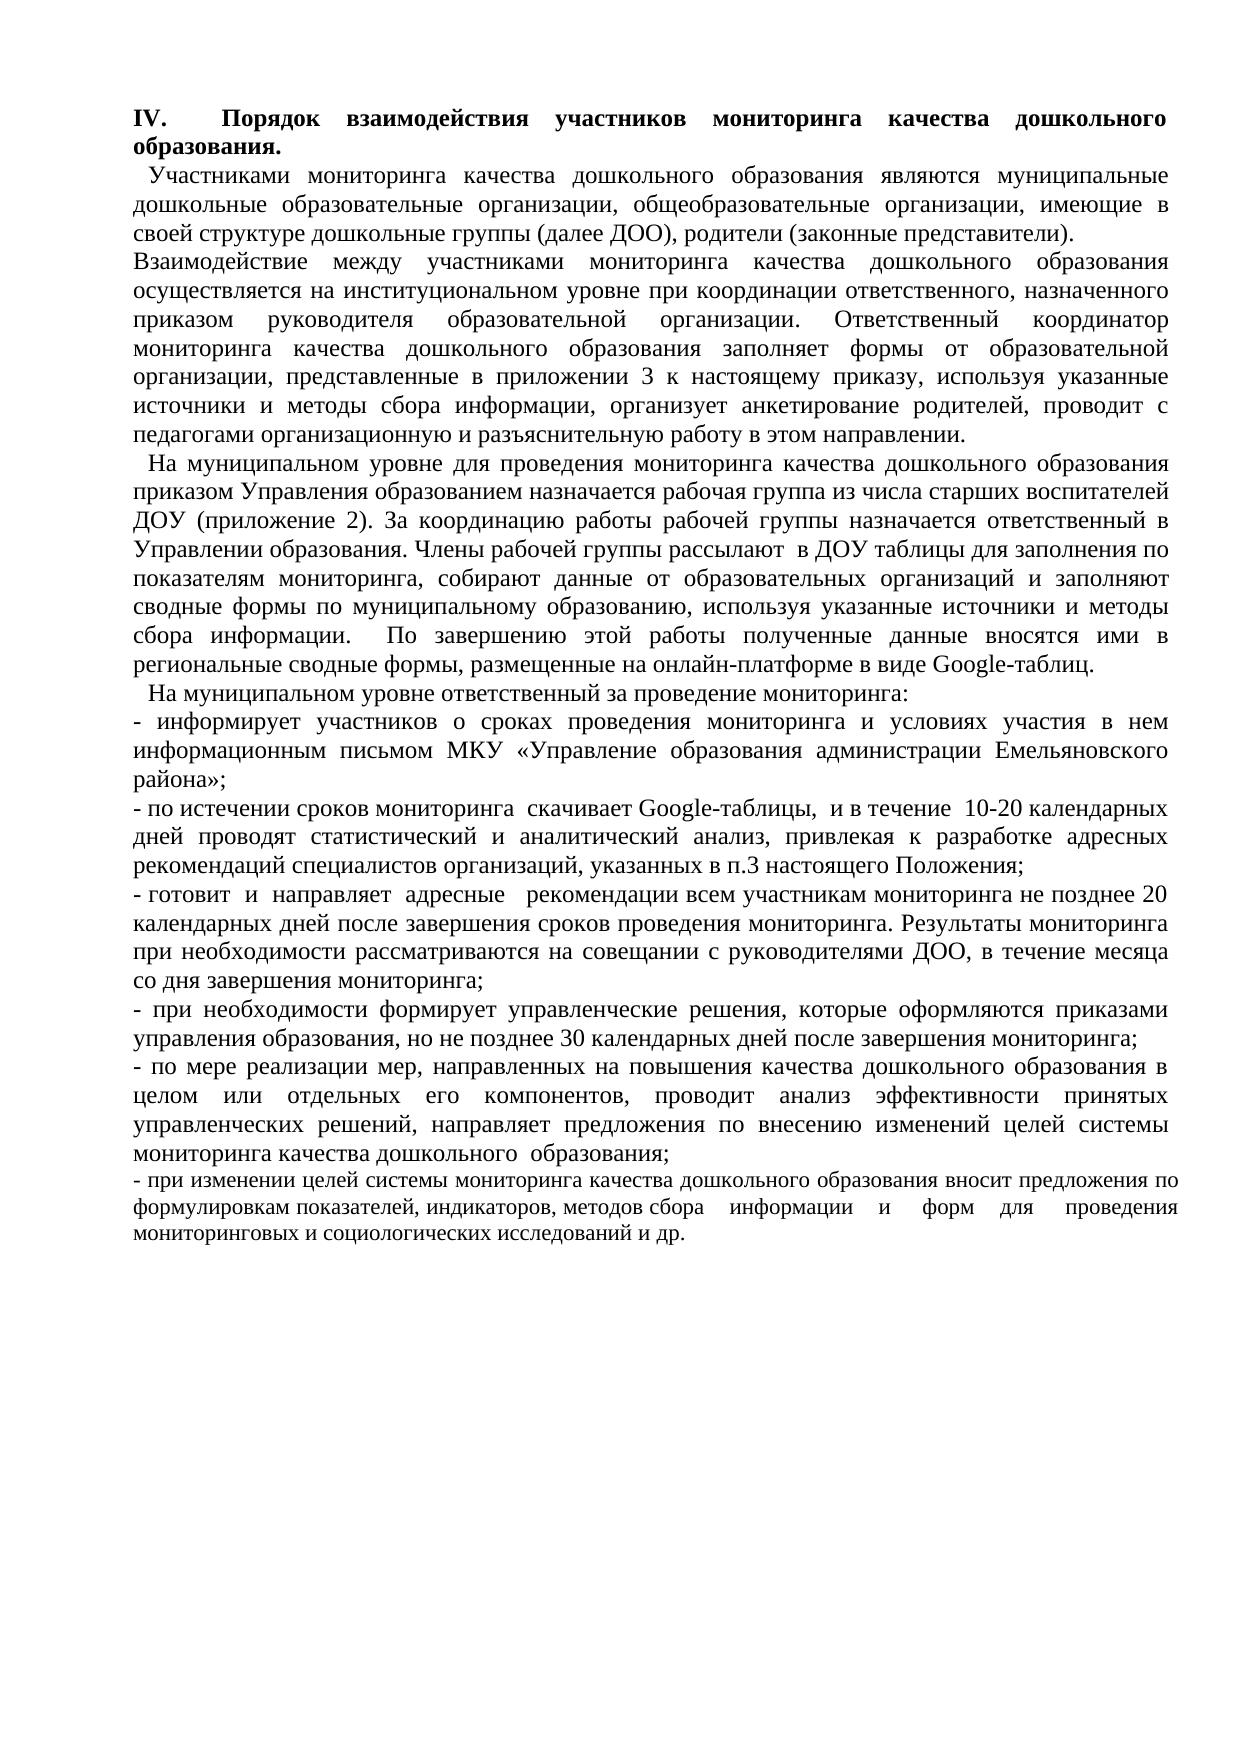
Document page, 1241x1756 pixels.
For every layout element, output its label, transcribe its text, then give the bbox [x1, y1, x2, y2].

text Взаимодействие между участниками мониторинга качества дошкольного образования осуществляется на институциональном уровне при координации ответственного, назначенного приказом руководителя образовательной организации. Ответственный координатор мониторинга качества дошкольного образования заполняет формы от образовательной организации, представленные в приложении 3 к настоящему приказу, используя указанные источники и методы сбора информации, организует анкетирование родителей, проводит с педагогами организационную и разъяснительную работу в этом направлении. [133, 246, 1170, 448]
subtitle Порядок взаимодействия участников мониторинга качества дошкольного образования. [133, 103, 1167, 160]
text На муниципальном уровне ответственный за проведение мониторинга: [133, 678, 1181, 706]
list - по истечении сроков мониторинга скачивает Google-таблицы, и в течение 10-20 календарных дней проводят статистический и аналитический анализ, привлекая к разработке адресных рекомендаций специалистов организаций, указанных в п.3 настоящего Положения; [133, 793, 1169, 879]
list - по мере реализации мер, направленных на повышения качества дошкольного образования в целом или отдельных его компонентов, проводит анализ эффективности принятых управленческих решений, направляет предложения по внесению изменений целей системы мониторинга качества дошкольного образования; [133, 1051, 1169, 1166]
text Участниками мониторинга качества дошкольного образования являются муниципальные дошкольные образовательные организации, общеобразовательные организации, имеющие в своей структуре дошкольные группы (далее ДОО), родители (законные представители). [133, 160, 1170, 246]
list - информирует участников о сроках проведения мониторинга и условиях участия в нем информационным письмом МКУ «Управление образования администрации Емельяновского района»; [133, 706, 1169, 793]
list - при изменении целей системы мониторинга качества дошкольного образования вносит предложения по формулировкам показателей, индикаторов, методов сбора информации и форм для проведения мониторинговых и социологических исследований и др. [133, 1166, 1181, 1245]
list - готовит и направляет адресные рекомендации всем участникам мониторинга не позднее 20 календарных дней после завершения сроков проведения мониторинга. Результаты мониторинга при необходимости рассматриваются на совещании с руководителями ДОО, в течение месяца со дня завершения мониторинга; [133, 879, 1169, 994]
list - при необходимости формирует управленческие решения, которые оформляются приказами управления образования, но не позднее 30 календарных дней после завершения мониторинга; [133, 994, 1169, 1051]
text На муниципальном уровне для проведения мониторинга качества дошкольного образования приказом Управления образованием назначается рабочая группа из числа старших воспитателей ДОУ (приложение 2). За координацию работы рабочей группы назначается ответственный в Управлении образования. Члены рабочей группы рассылают в ДОУ таблицы для заполнения по показателям мониторинга, собирают данные от образовательных организаций и заполняют сводные формы по муниципальному образованию, используя указанные источники и методы сбора информации. По завершению этой работы полученные данные вносятся ими в региональные сводные формы, размещенные на онлайн-платформе в виде Google-таблиц. [133, 448, 1170, 678]
